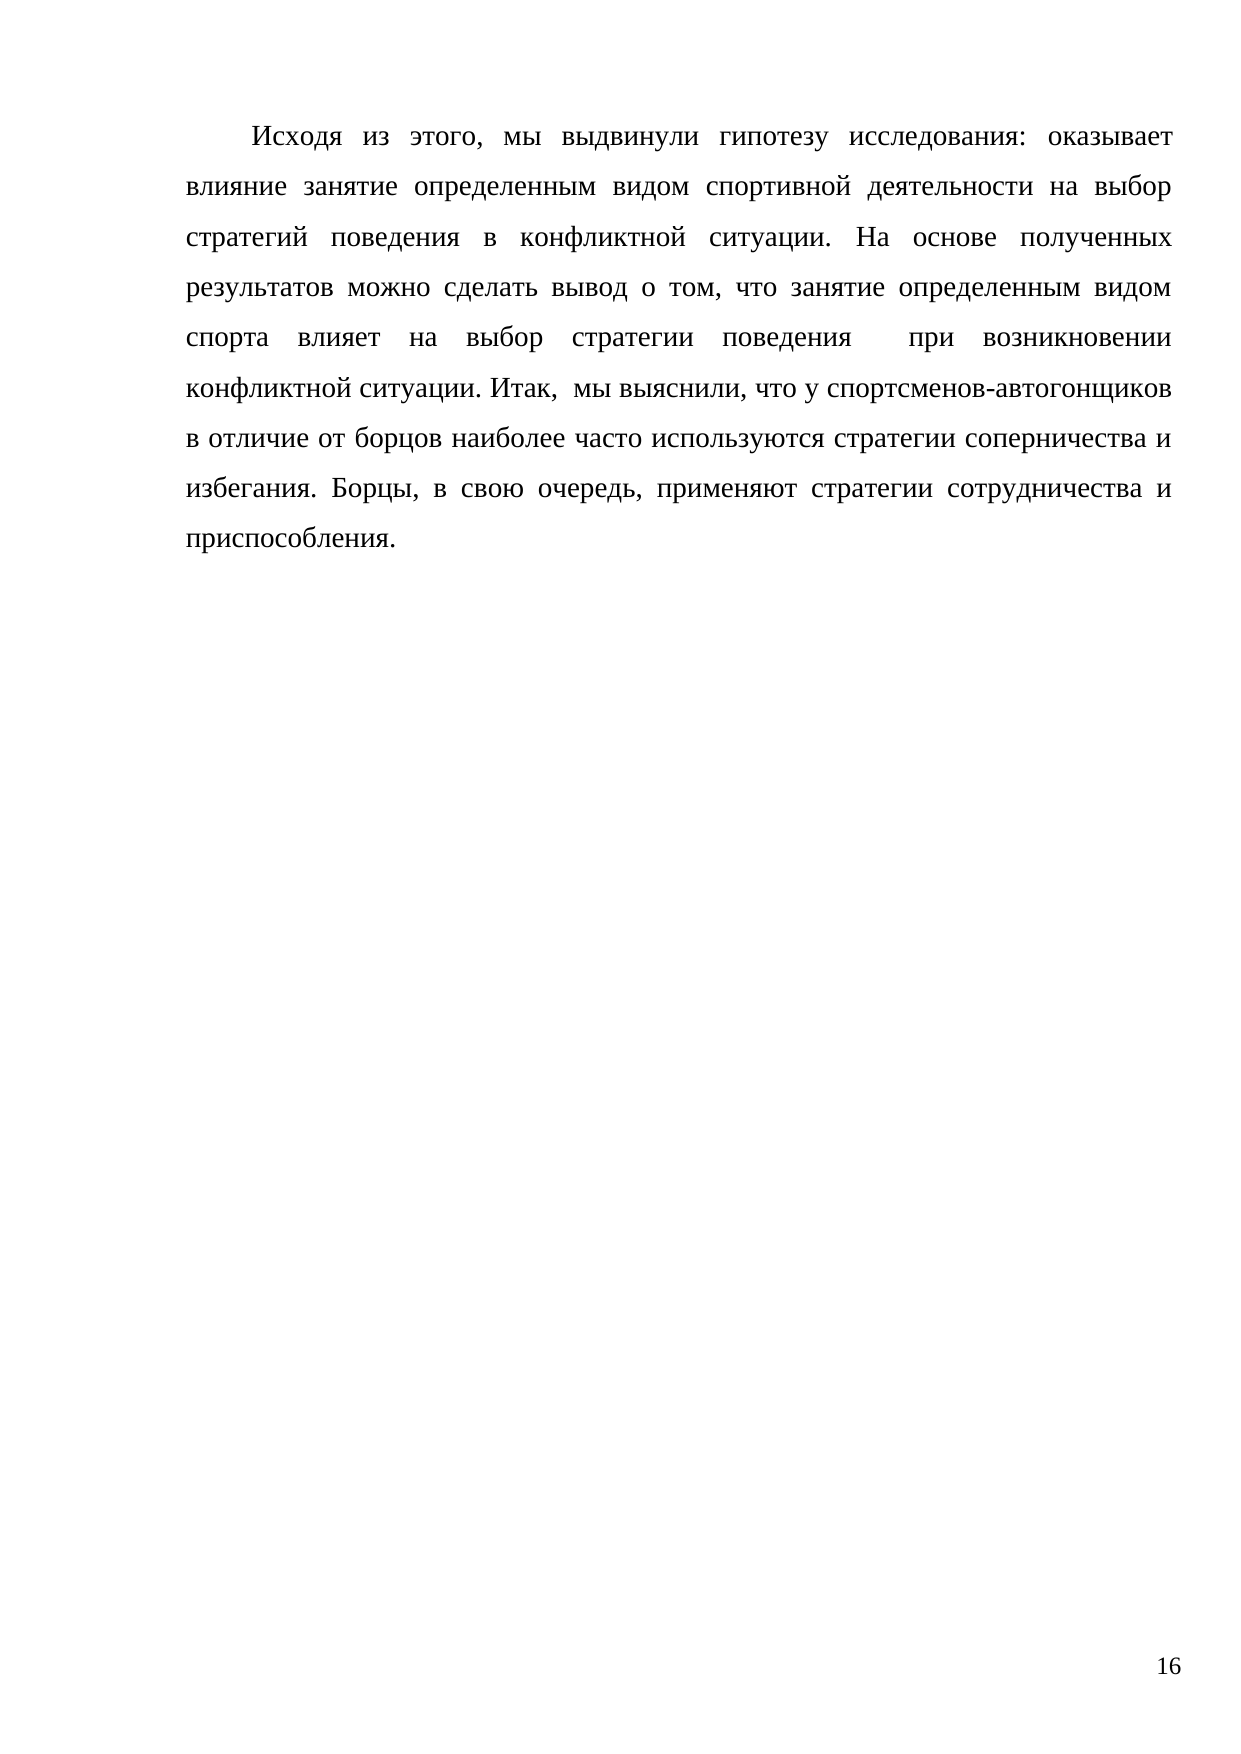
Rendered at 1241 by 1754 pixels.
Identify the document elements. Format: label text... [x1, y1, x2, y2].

text Исходя из этого, мы выдвинули гипотезу исследования: оказывает влияние занятие определенным видом спортивной деятельности на выбор стратегий поведения в конфликтной ситуации. На основе полученных результатов можно сделать вывод о том, что занятие определенным видом спорта влияет на выбор стратегии поведения при возникновении конфликтной ситуации. Итак, мы выяснили, что у спортсменов-автогонщиков в отличие от борцов наиболее часто используются стратегии соперничества и избегания. Борцы, в свою очередь, применяют стратегии сотрудничества и приспособления. [186, 118, 1173, 554]
